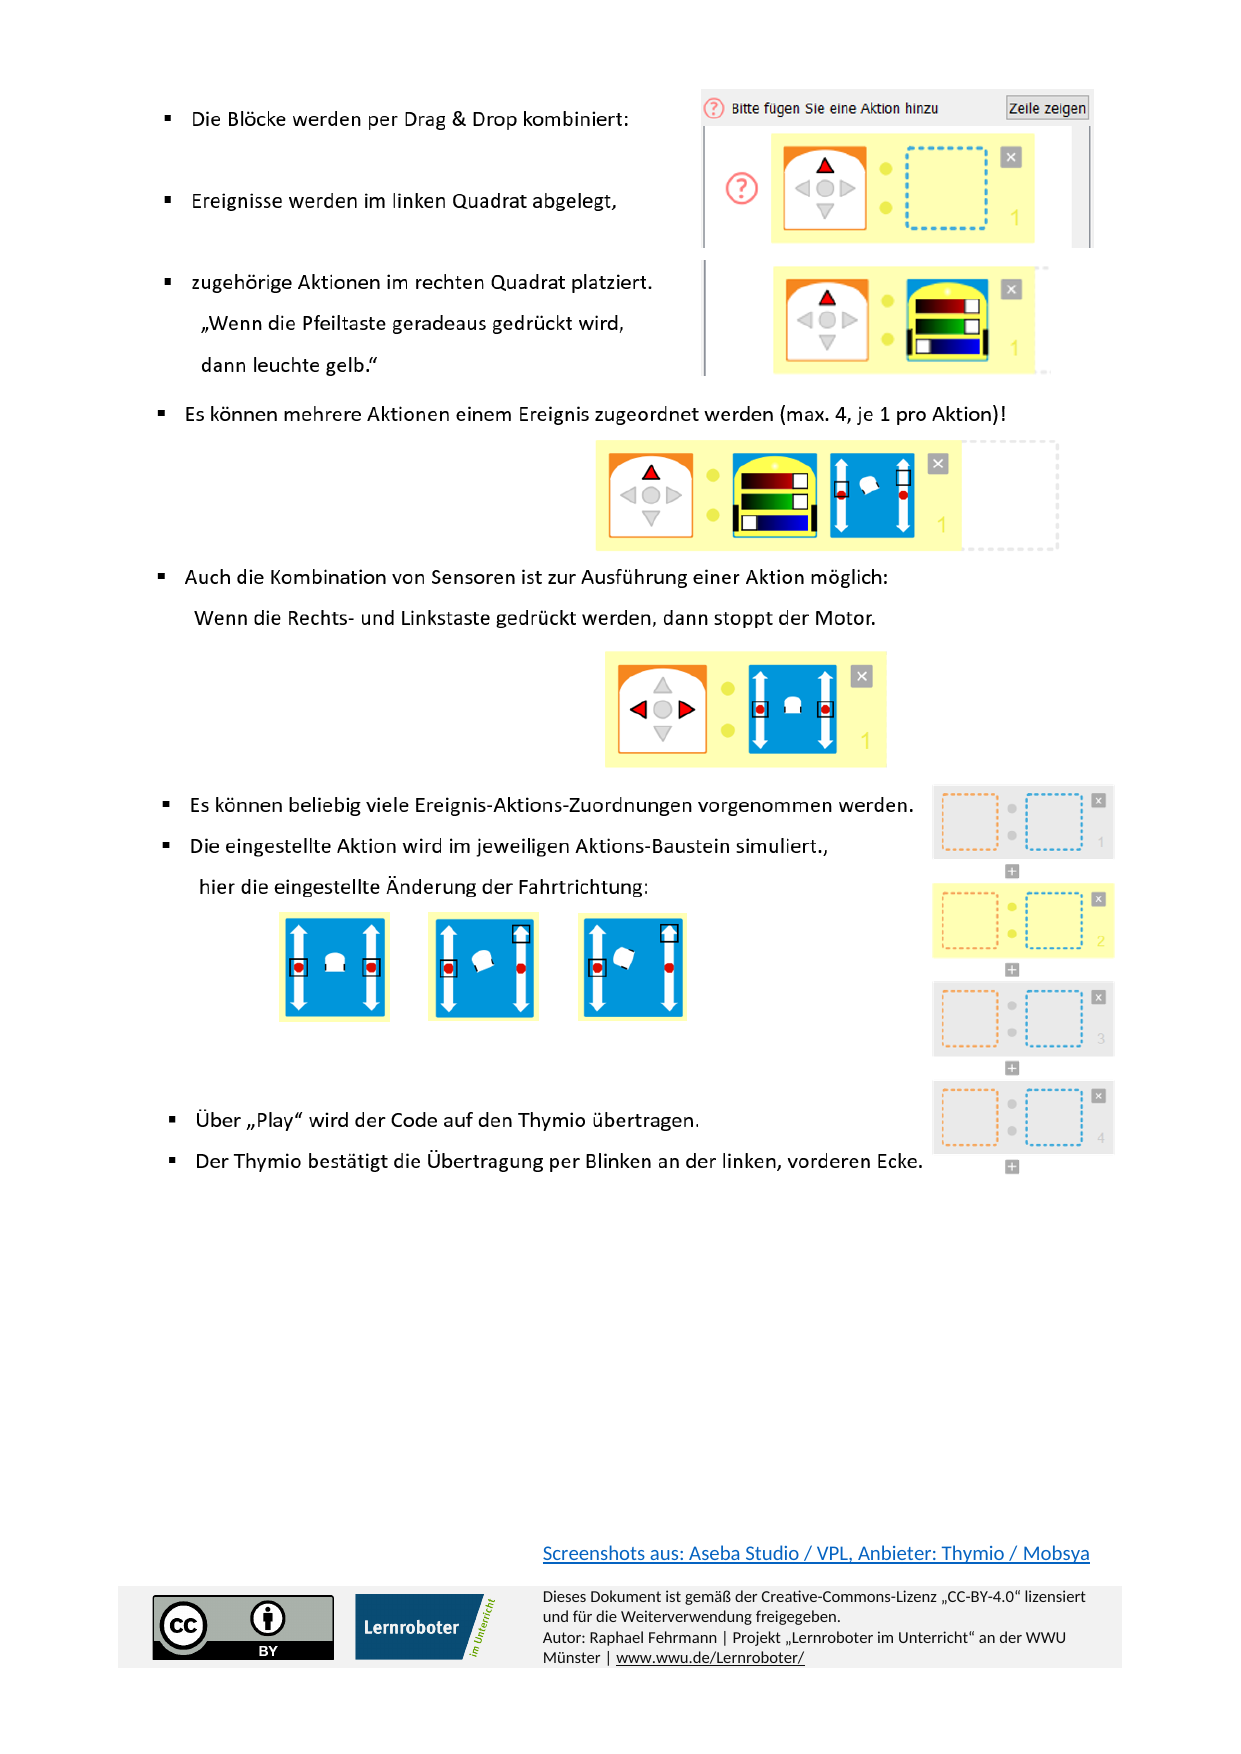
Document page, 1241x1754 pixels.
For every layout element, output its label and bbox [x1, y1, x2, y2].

picture [118, 79, 1123, 390]
picture [152, 1595, 334, 1660]
picture [355, 1594, 498, 1660]
picture [118, 777, 1123, 1176]
picture [118, 391, 1114, 776]
